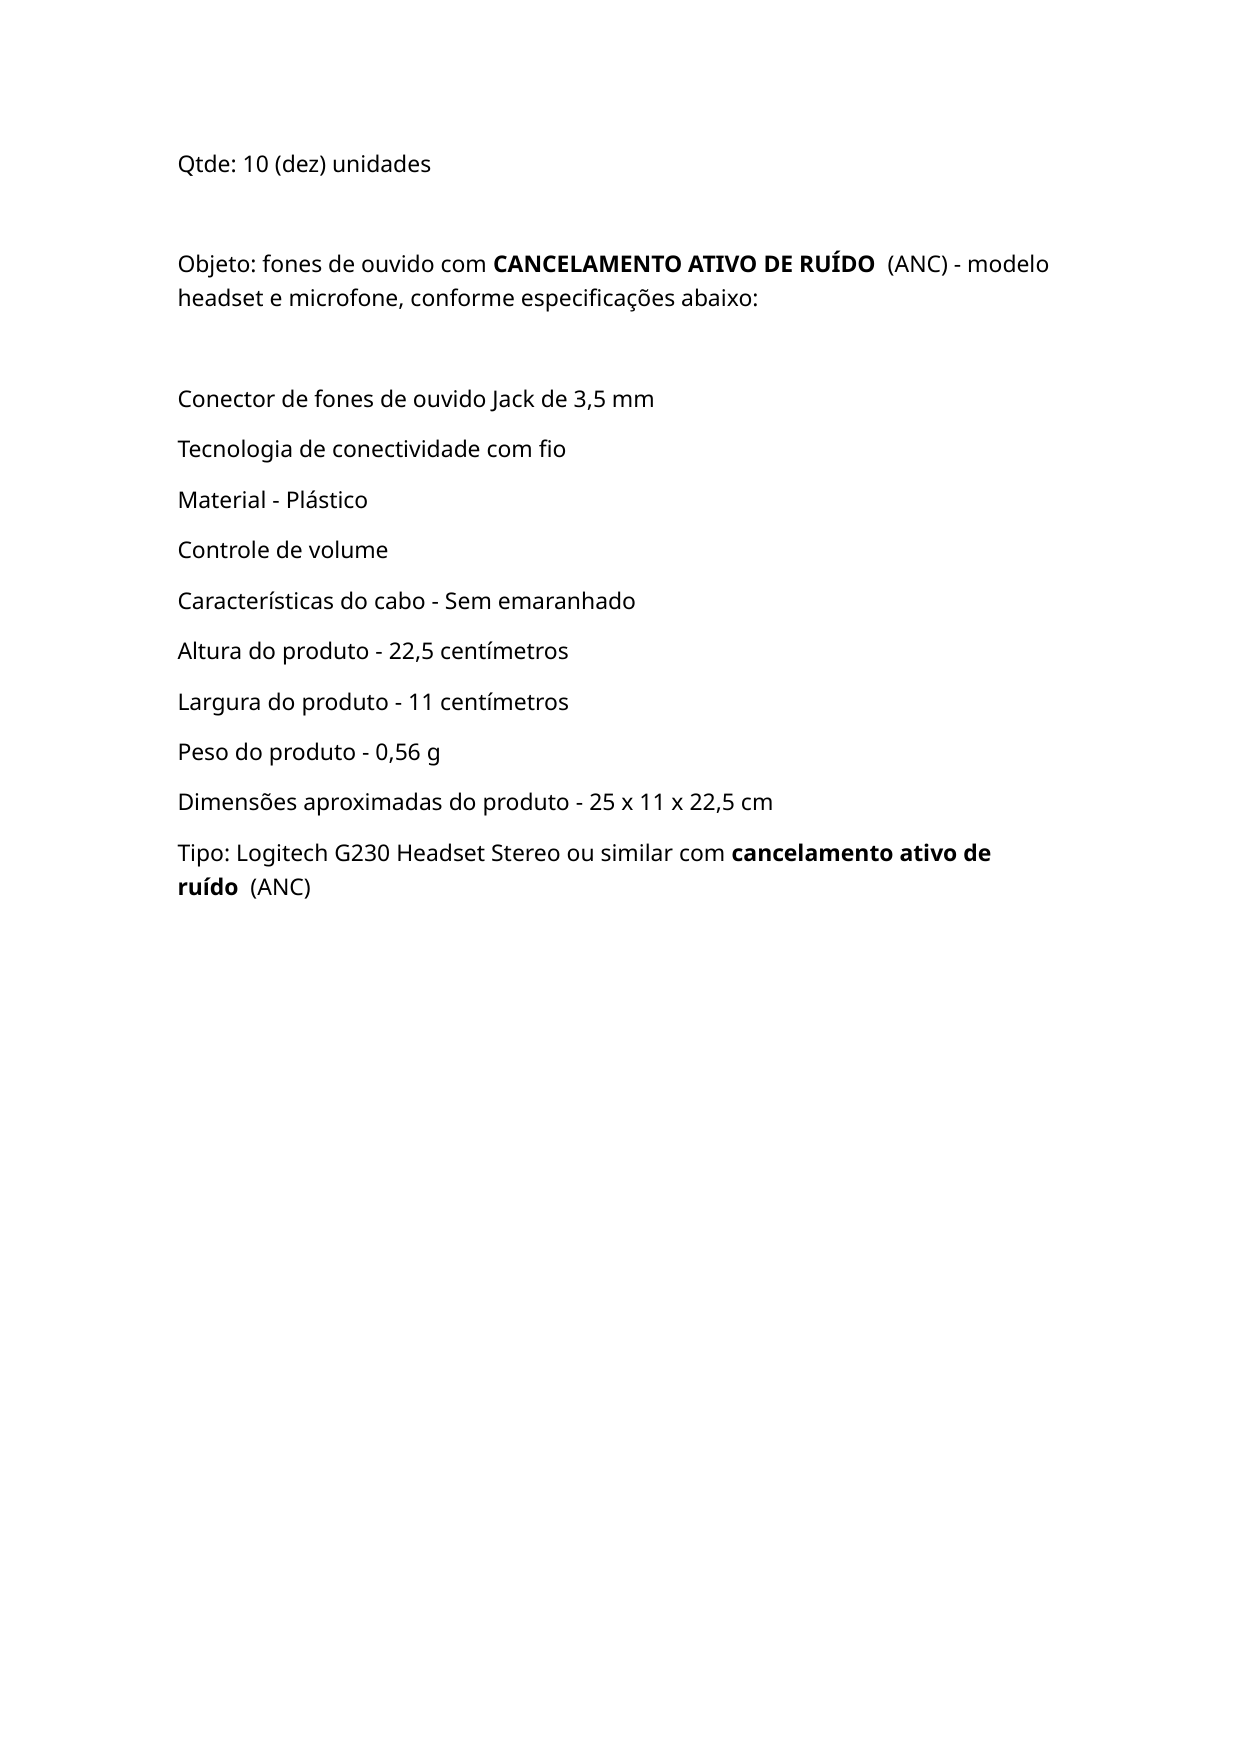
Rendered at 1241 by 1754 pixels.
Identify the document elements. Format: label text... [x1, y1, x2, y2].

text Dimensões aproximadas do produto - 25 x 11 x 22,5 cm [177, 786, 1063, 818]
text Altura do produto - 22,5 centímetros [177, 635, 1063, 666]
text Largura do produto - 11 centímetros [177, 686, 1063, 717]
text Características do cabo - Sem emaranhado [177, 585, 1063, 616]
text Conector de fones de ouvido ‎Jack de 3,5 mm [177, 383, 1063, 414]
text Tecnologia de conectividade com fio [177, 433, 1063, 465]
text Objeto: fones de ouvido com CANCELAMENTO ATIVO DE RUÍDO (ANC) - modelo headset e microfone, conforme especificações abaixo: [177, 248, 1063, 313]
text Material - Plástico [177, 484, 1063, 515]
text Qtde: 10 (dez) unidades [177, 148, 1063, 179]
text Peso do produto - 0,56 g [177, 736, 1063, 767]
text Tipo: Logitech G230 Headset Stereo ou similar com cancelamento ativo de ruído (ANC) [177, 837, 1063, 902]
text Controle de volume [177, 534, 1063, 566]
